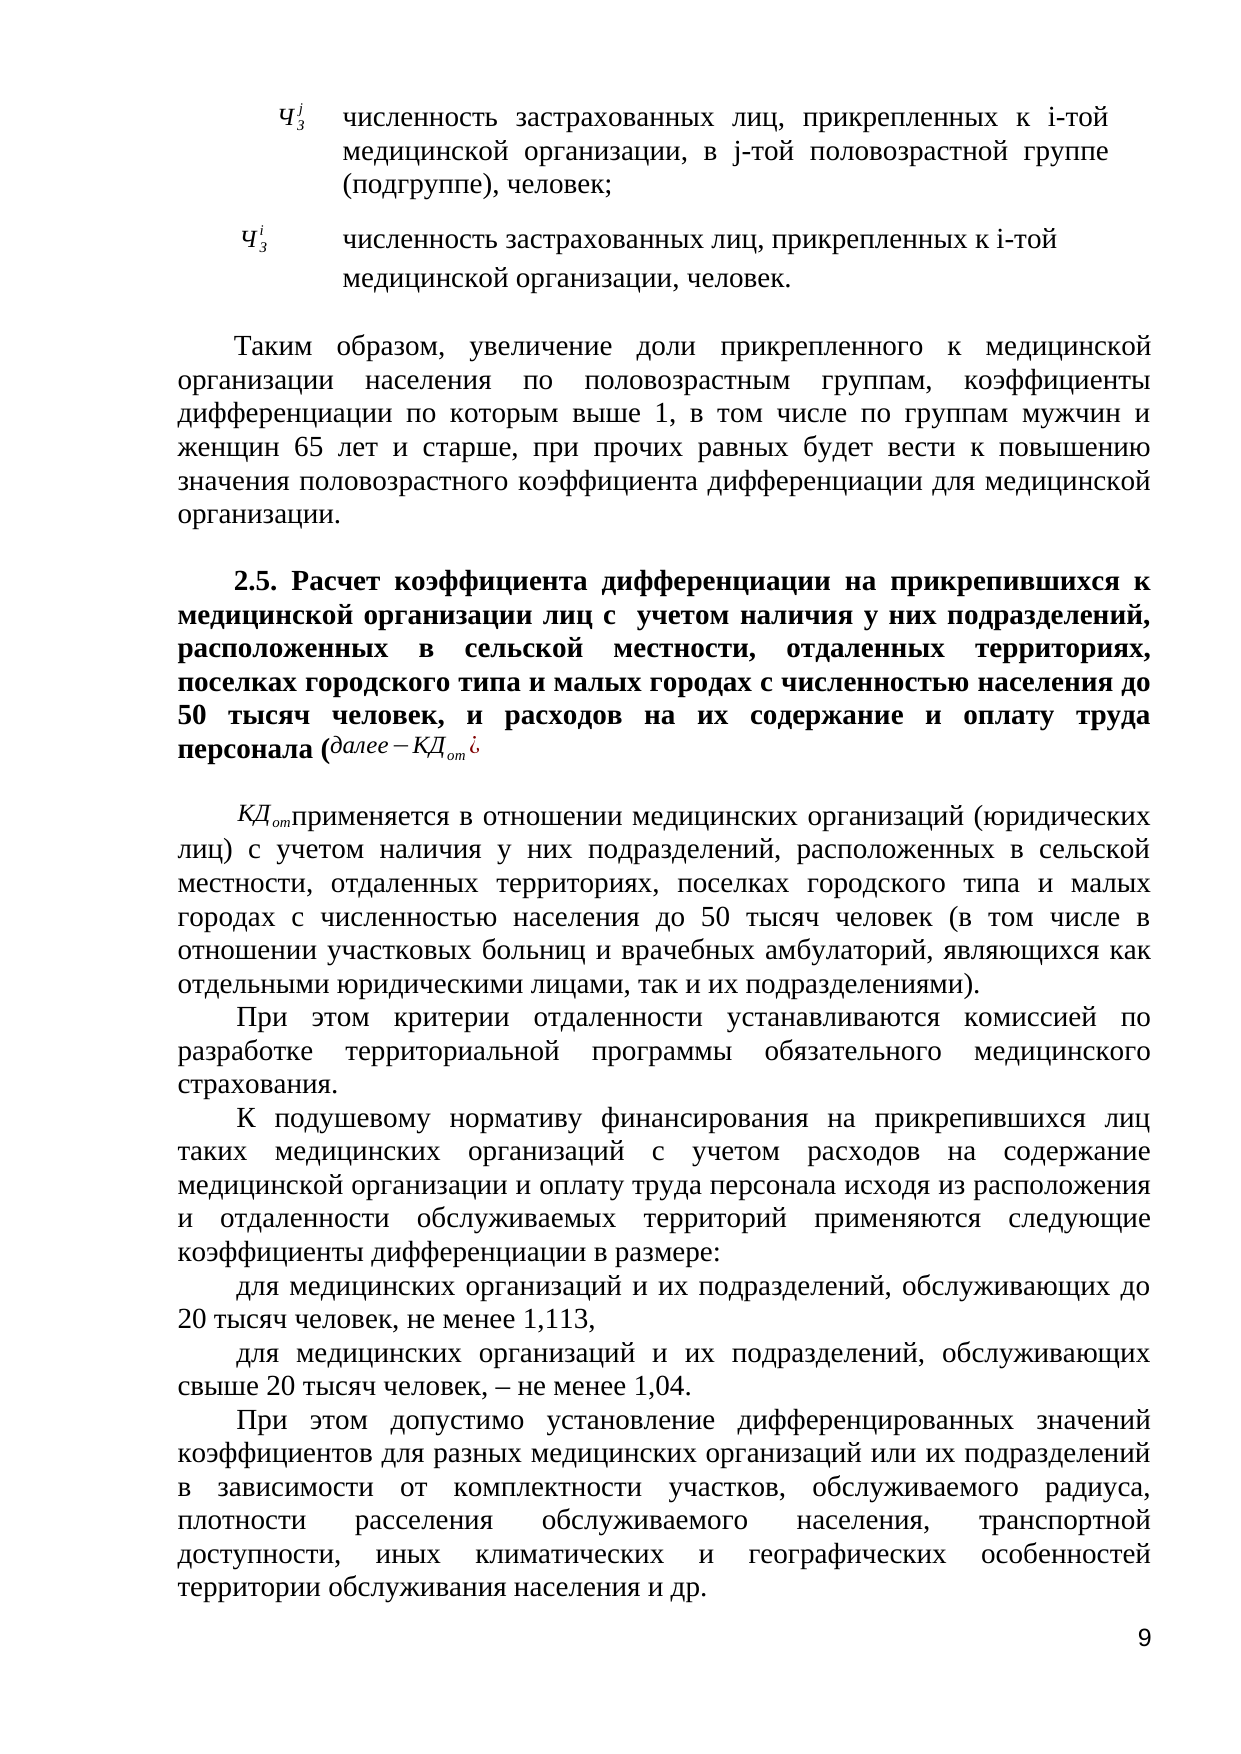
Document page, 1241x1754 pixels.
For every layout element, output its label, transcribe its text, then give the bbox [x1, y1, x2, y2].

text 2.5. Расчет коэффициента дифференциации на прикрепившихся к медицинской организации лиц с учетом наличия у них подразделений, расположенных в сельской местности, отдаленных территориях, поселках городского типа и малых городах с численностью населения до 50 тысяч человек, и расходов на их содержание и оплату труда персонала ( [177, 563, 1152, 764]
table_cell [171, 89, 336, 211]
table_cell численность застрахованных лиц, прикрепленных к i-той медицинской организации, человек. [336, 211, 1116, 328]
text для медицинских организаций и их подразделений, обслуживающих до 20 тысяч человек, не менее 1,113, [177, 1268, 1152, 1335]
text для медицинских организаций и их подразделений, обслуживающих свыше 20 тысяч человек, – не менее 1,04. [177, 1335, 1152, 1402]
text применяется в отношении медицинских организаций (юридических лиц) с учетом наличия у них подразделений, расположенных в сельской местности, отдаленных территориях, поселках городского типа и малых городах с численностью населения до 50 тысяч человек (в том числе в отношении участковых больниц и врачебных амбулаторий, являющихся как отдельными юридическими лицами, так и их подразделениями). [177, 798, 1152, 999]
table_cell численность застрахованных лиц, прикрепленных к i-той медицинской организации, в j-той половозрастной группе (подгруппе), человек; [336, 89, 1116, 211]
text К подушевому нормативу финансирования на прикрепившихся лиц таких медицинских организаций с учетом расходов на содержание медицинской организации и оплату труда персонала исходя из расположения и отдаленности обслуживаемых территорий применяются следующие коэффициенты дифференциации в размере: [177, 1100, 1152, 1268]
text Таким образом, увеличение доли прикрепленного к медицинской организации населения по половозрастным группам, коэффициенты дифференциации по которым выше 1, в том числе по группам мужчин и женщин 65 лет и старше, при прочих равных будет вести к повышению значения половозрастного коэффициента дифференциации для медицинской организации. [177, 328, 1152, 530]
text При этом критерии отдаленности устанавливаются комиссией по разработке территориальной программы обязательного медицинского страхования. [177, 999, 1152, 1100]
text При этом допустимо установление дифференцированных значений коэффициентов для разных медицинских организаций или их подразделений в зависимости от комплектности участков, обслуживаемого радиуса, плотности расселения обслуживаемого населения, транспортной доступности, иных климатических и географических особенностей территории обслуживания населения и др. [177, 1402, 1152, 1603]
table_cell [171, 211, 336, 328]
